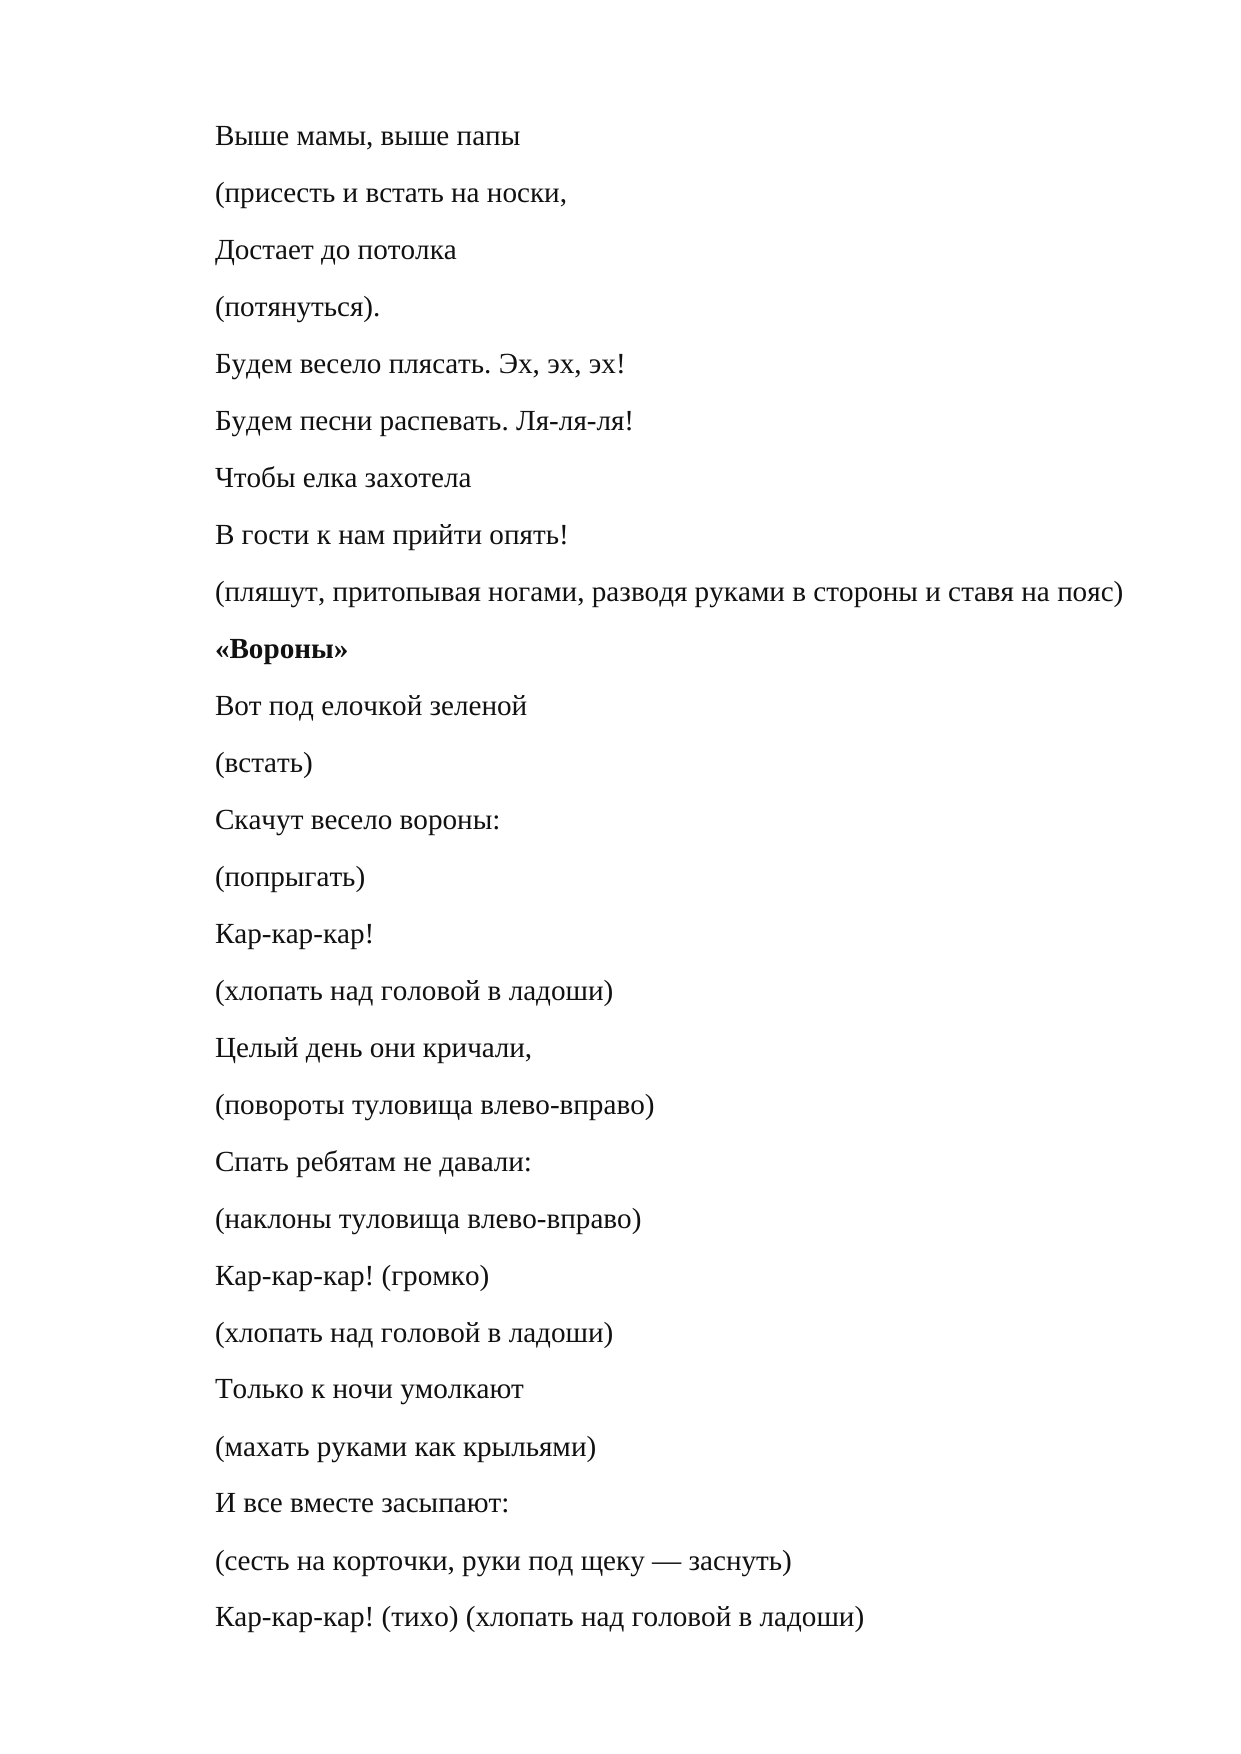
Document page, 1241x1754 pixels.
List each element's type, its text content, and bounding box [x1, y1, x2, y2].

text (присесть и встать на носки, [177, 175, 1152, 209]
text Кар-кар-кар! (громко) [177, 1258, 1152, 1291]
text (хлопать над головой в ладоши) [177, 1315, 1152, 1348]
text Целый день они кричали, [177, 1030, 1152, 1063]
text Вот под елочкой зеленой [177, 688, 1152, 721]
text Будем песни распевать. Ля-ля-ля! [177, 403, 1152, 437]
text (махать руками как крыльями) [177, 1429, 1152, 1462]
text «Вороны» [177, 631, 1152, 664]
text Будем весело плясать. Эх, эх, эх! [177, 346, 1152, 379]
text Кар-кар-кар! (тихо) (хлопать над головой в ладоши) [177, 1599, 1152, 1633]
text (хлопать над головой в ладоши) [177, 973, 1152, 1006]
text В гости к нам прийти опять! [177, 517, 1152, 551]
text (пляшут, притопывая ногами, разводя руками в стороны и ставя на пояс) [177, 574, 1152, 607]
text (повороты туловища влево-вправо) [177, 1087, 1152, 1120]
text Спать ребятам не давали: [177, 1144, 1152, 1177]
text Чтобы елка захотела [177, 460, 1152, 493]
text Только к ночи умолкают [177, 1372, 1152, 1405]
text И все вместе засыпают: [177, 1486, 1152, 1519]
text Достает до потолка [177, 232, 1152, 266]
text (попрыгать) [177, 859, 1152, 892]
text (встать) [177, 745, 1152, 778]
text Кар-кар-кар! [177, 916, 1152, 949]
text Выше мамы, выше папы [177, 118, 1152, 152]
text (потянуться). [177, 289, 1152, 323]
text (сесть на корточки, руки под щеку — заснуть) [177, 1543, 1152, 1576]
text Скачут весело вороны: [177, 802, 1152, 835]
text (наклоны туловища влево-вправо) [177, 1201, 1152, 1234]
